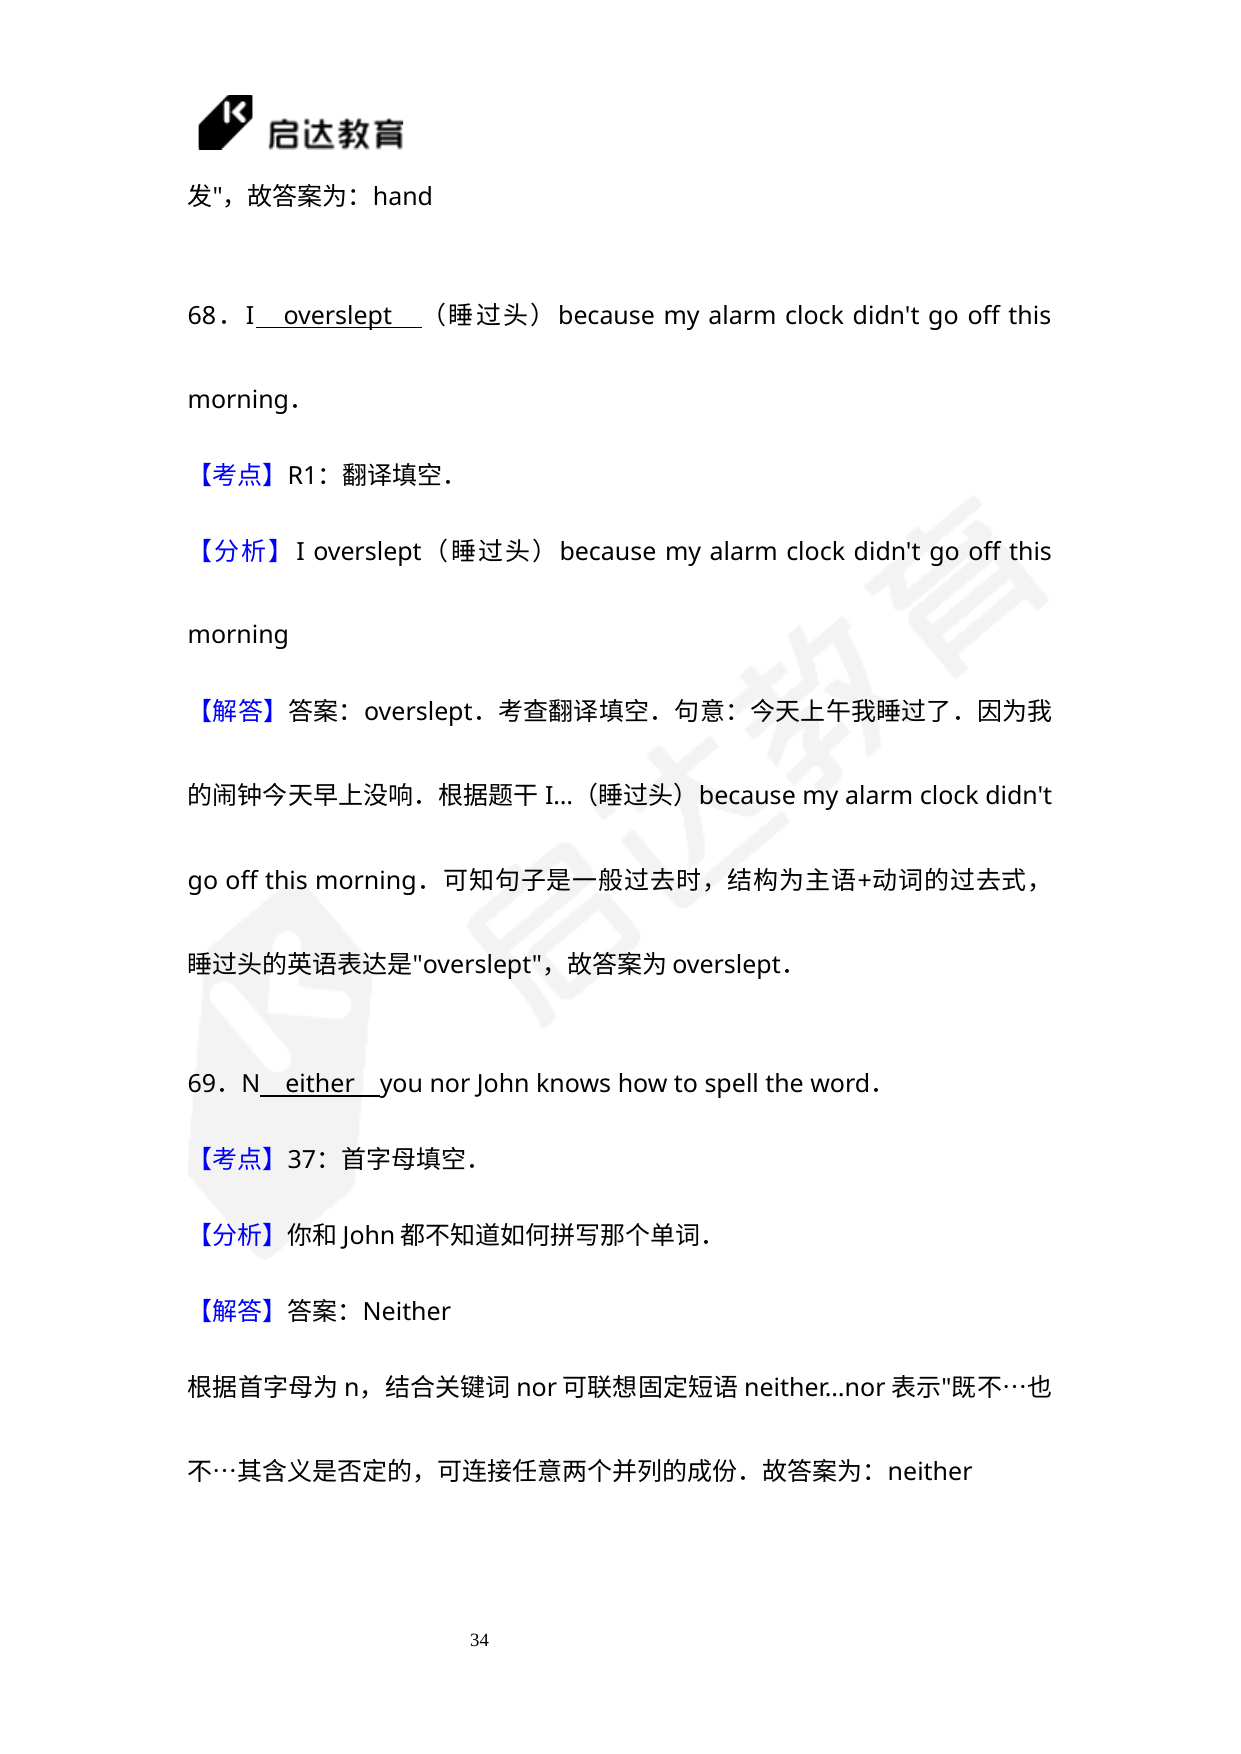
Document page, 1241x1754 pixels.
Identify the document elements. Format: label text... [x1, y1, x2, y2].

text 68．I overslept （睡过头）because my alarm clock didn't go off this morning． [187, 281, 1053, 431]
text 【分析】你和John都不知道如何拼写那个单词． [187, 1201, 1053, 1266]
text 【分析】I overslept（睡过头）because my alarm clock didn't go off this morning [187, 517, 1053, 667]
text 根据该空前为help me可联想固定短语help sb do sth"帮助某人干某事"故填入动词原形，结合首字母h 以及关键词out可联想动词短语hand out意为"分发"，故答案为：hand [187, 162, 1053, 227]
picture [198, 95, 404, 150]
text 根据首字母为n，结合关键词nor可联想固定短语neither…nor表示"既不…也不…其含义是否定的，可连接任意两个并列的成份．故答案为：neither [187, 1353, 1053, 1502]
text 【考点】R1：翻译填空． [187, 441, 1053, 506]
text 【解答】答案：overslept．考查翻译填空．句意：今天上午我睡过了．因为我的闹钟今天早上没响．根据题干I…（睡过头）because my alarm clock didn't go off this morning．可知句子是一般过去时，结构为主语+动词的过去式，睡过头的英语表达是"overslept"，故答案为overslept． [187, 677, 1053, 995]
text 【解答】答案：Neither [187, 1277, 1053, 1342]
text 【考点】37：首字母填空． [187, 1125, 1053, 1190]
text 69．N either you nor John knows how to spell the word． [187, 1049, 1053, 1114]
